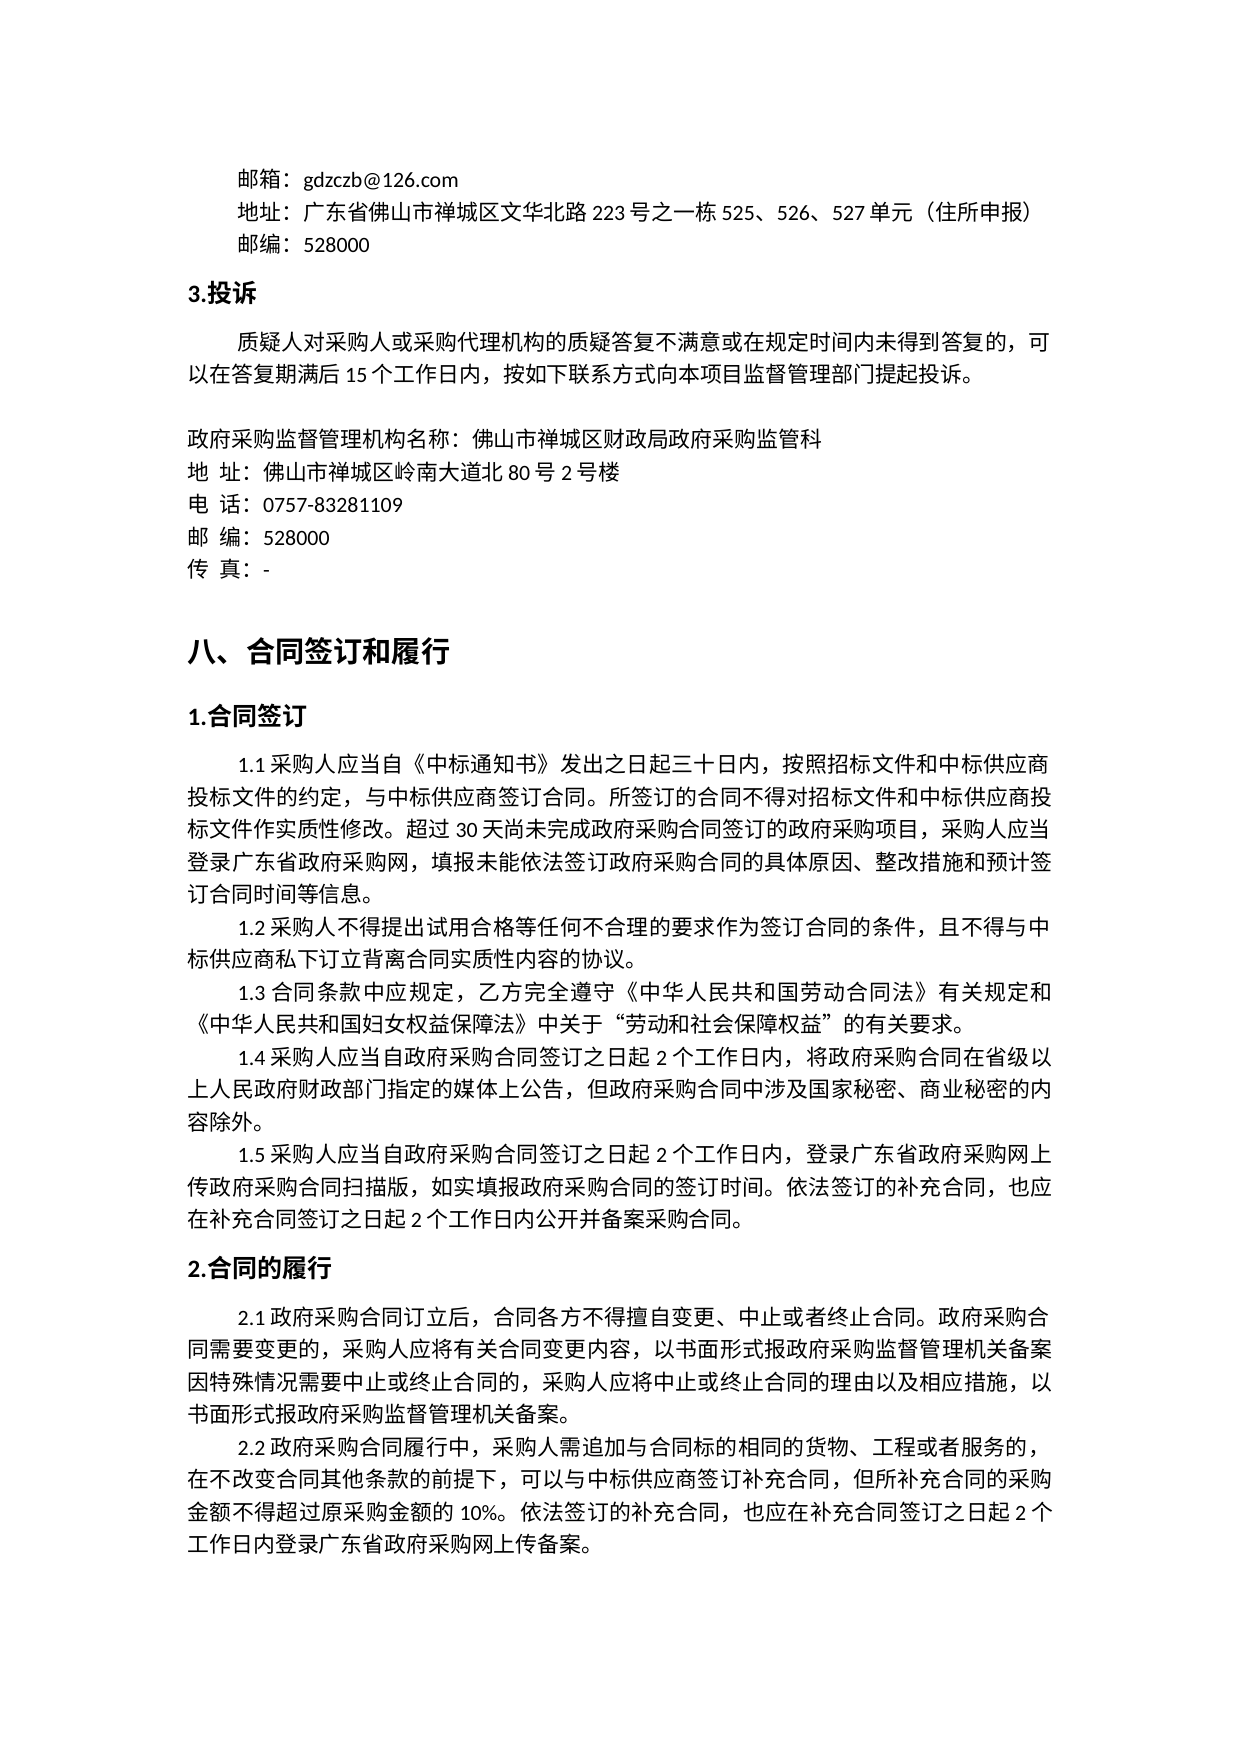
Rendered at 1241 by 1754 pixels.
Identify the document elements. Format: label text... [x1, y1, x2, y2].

text 1.5采购人应当自政府采购合同签订之日起2个工作日内，登录广东省政府采购网上传政府采购合同扫描版，如实填报政府采购合同的签订时间。依法签订的补充合同，也应在补充合同签订之日起2个工作日内公开并备案采购合同。 [187, 1137, 1053, 1234]
text 3.投诉 [187, 259, 1053, 324]
text 1.3合同条款中应规定，乙方完全遵守《中华人民共和国劳动合同法》有关规定和《中华人民共和国妇女权益保障法》中关于“劳动和社会保障权益”的有关要求。 [187, 974, 1053, 1039]
text 邮 编：528000 [187, 519, 1053, 552]
text 政府采购监督管理机构名称：佛山市禅城区财政局政府采购监管科 [187, 422, 1053, 454]
text 1.4采购人应当自政府采购合同签订之日起2个工作日内，将政府采购合同在省级以上人民政府财政部门指定的媒体上公告，但政府采购合同中涉及国家秘密、商业秘密的内容除外。 [187, 1039, 1053, 1137]
text 1.2采购人不得提出试用合格等任何不合理的要求作为签订合同的条件，且不得与中标供应商私下订立背离合同实质性内容的协议。 [187, 909, 1053, 974]
text 传 真：- [187, 552, 1053, 584]
text 2.合同的履行 [187, 1234, 1053, 1299]
text 电 话：0757-83281109 [187, 487, 1053, 519]
text 2.1政府采购合同订立后，合同各方不得擅自变更、中止或者终止合同。政府采购合同需要变更的，采购人应将有关合同变更内容，以书面形式报政府采购监督管理机关备案；因特殊情况需要中止或终止合同的，采购人应将中止或终止合同的理由以及相应措施，以书面形式报政府采购监督管理机关备案。 [187, 1299, 1053, 1429]
text 邮箱：gdzczb@126.com [187, 162, 1053, 194]
text 地 址：佛山市禅城区岭南大道北80号2号楼 [187, 454, 1053, 487]
text 质疑人对采购人或采购代理机构的质疑答复不满意或在规定时间内未得到答复的，可以在答复期满后15个工作日内，按如下联系方式向本项目监督管理部门提起投诉。 [187, 324, 1053, 389]
text 八、合同签订和履行 [187, 617, 1053, 682]
text 2.2政府采购合同履行中，采购人需追加与合同标的相同的货物、工程或者服务的，在不改变合同其他条款的前提下，可以与中标供应商签订补充合同，但所补充合同的采购金额不得超过原采购金额的10%。依法签订的补充合同，也应在补充合同签订之日起2个工作日内登录广东省政府采购网上传备案。 [187, 1429, 1053, 1559]
text 1.1采购人应当自《中标通知书》发出之日起三十日内，按照招标文件和中标供应商投标文件的约定，与中标供应商签订合同。所签订的合同不得对招标文件和中标供应商投标文件作实质性修改。超过30天尚未完成政府采购合同签订的政府采购项目，采购人应当登录广东省政府采购网，填报未能依法签订政府采购合同的具体原因、整改措施和预计签订合同时间等信息。 [187, 747, 1053, 909]
text 1.合同签订 [187, 682, 1053, 747]
text 地址：广东省佛山市禅城区文华北路223号之一栋525、526、527单元（住所申报） [187, 194, 1053, 227]
text 邮编：528000 [187, 227, 1053, 259]
